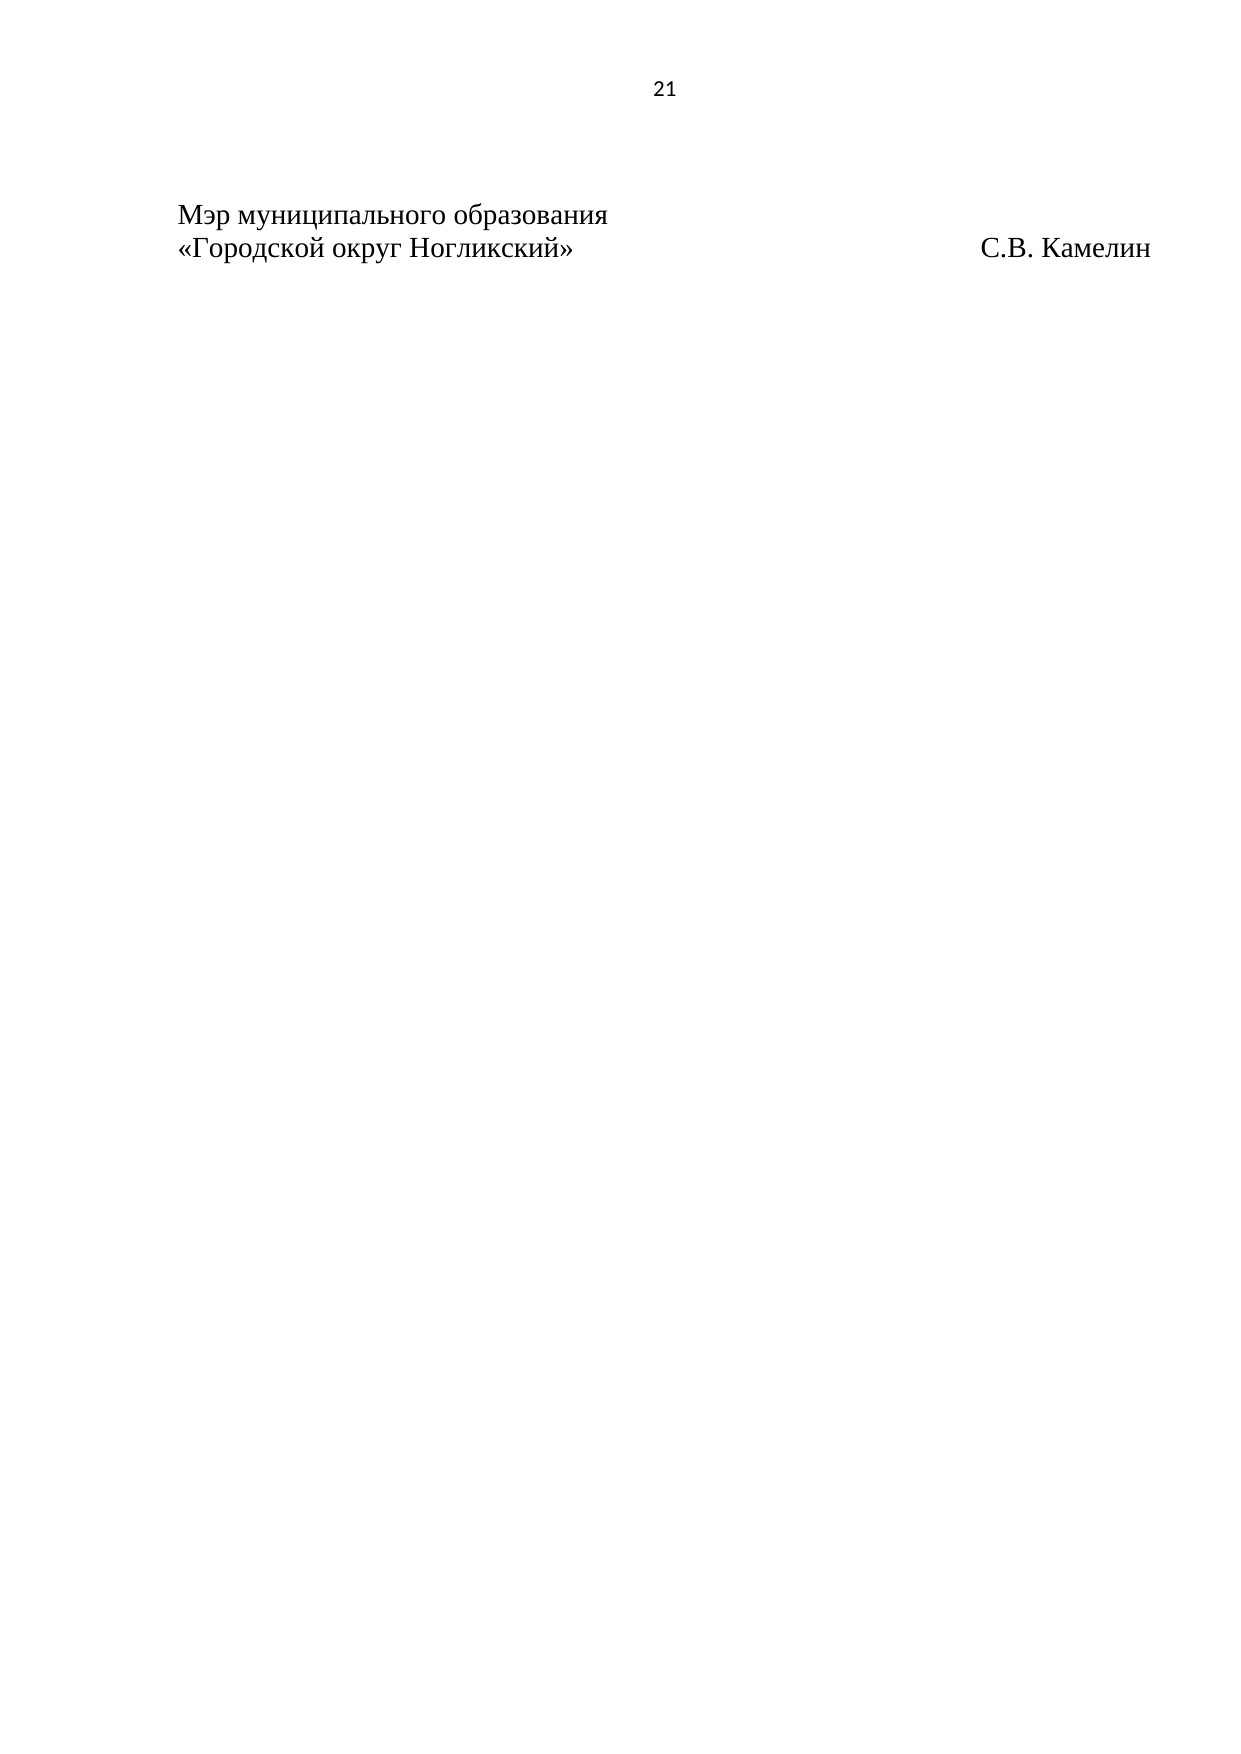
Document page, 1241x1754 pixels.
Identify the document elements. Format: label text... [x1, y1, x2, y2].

text Мэр муниципального образования [177, 197, 1152, 231]
text «Городской округ Ногликский» С.В. Камелин [177, 231, 1152, 264]
